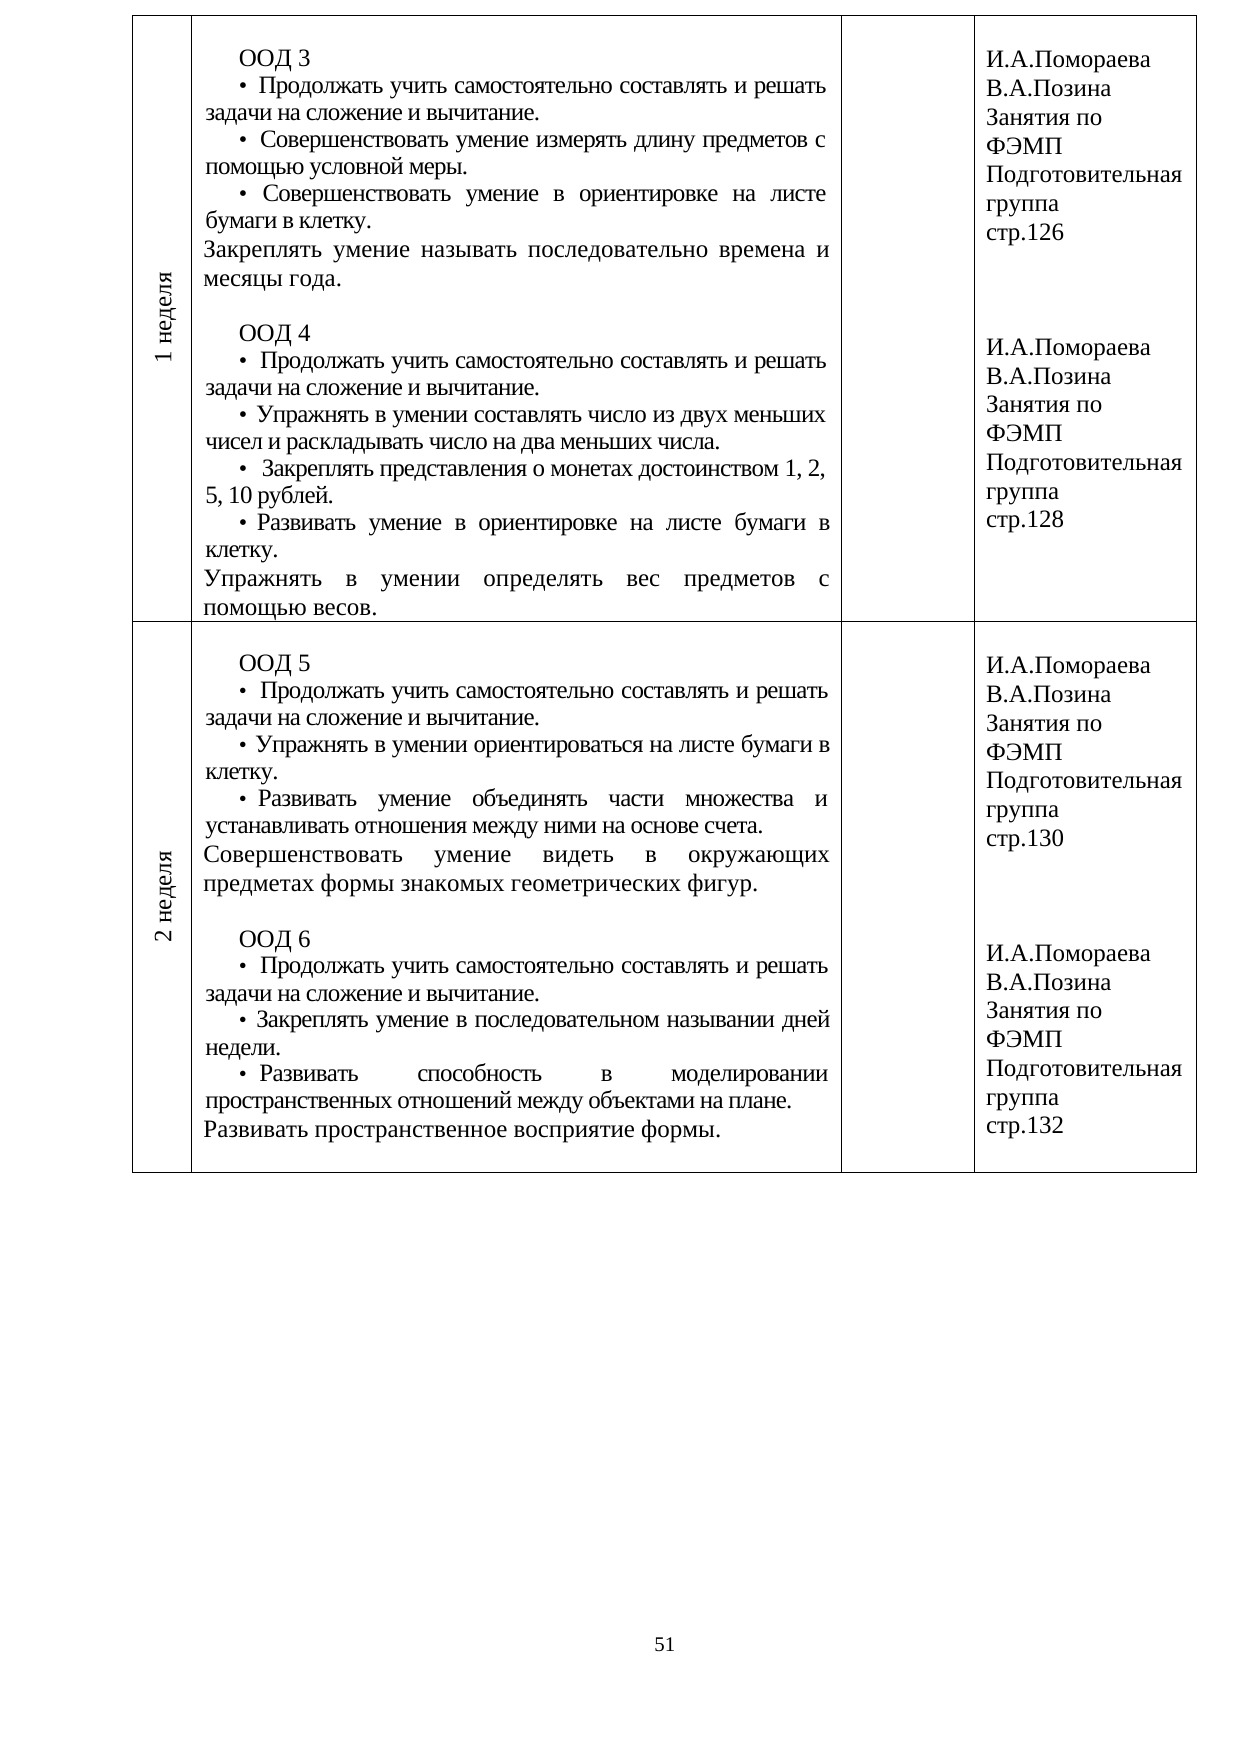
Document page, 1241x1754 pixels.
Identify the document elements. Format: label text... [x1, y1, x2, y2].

table_cell ООД 3 Продолжать учить самостоятельно составлять и решать задачи на сложение и вычитание. Совершенствовать умение измерять длину предметов с помощью условной меры. Совершенствовать умение в ориентировке на листе бумаги в клетку. Закреплять умение называть последовательно времена и месяцы года. ООД 4 Продолжать учить самостоятельно составлять и решать задачи на сложение и вычитание. Упражнять в умении составлять число из двух меньших чисел и раскладывать число на два меньших числа. Закреплять представления о монетах достоинством 1, 2, 5, 10 рублей. Развивать умение в ориентировке на листе бумаги в клетку. Упражнять в умении определять вес предметов с помощью весов. [192, 16, 841, 621]
table_cell И.А.Помораева В.А.Позина Занятия по ФЭМП Подготовительная группа стр.130 И.А.Помораева В.А.Позина Занятия по ФЭМП Подготовительная группа стр.132 [975, 622, 1196, 1172]
table_cell ООД 5 Продолжать учить самостоятельно составлять и решать задачи на сложение и вычитание. Упражнять в умении ориентироваться на листе бумаги в клетку. Развивать умение объединять части множества и устанавливать отношения между ними на основе счета. Совершенствовать умение видеть в окружающих предметах формы знакомых геометрических фигур. ООД 6 Продолжать учить самостоятельно составлять и решать задачи на сложение и вычитание. Закреплять умение в последовательном назывании дней недели. Развивать способность в моделировании пространственных отношений между объектами на плане. Развивать пространственное восприятие формы. [192, 622, 841, 1172]
table_cell И.А.Помораева В.А.Позина Занятия по ФЭМП Подготовительная группа стр.126 И.А.Помораева В.А.Позина Занятия по ФЭМП Подготовительная группа стр.128 [975, 16, 1196, 621]
table_cell [842, 16, 974, 621]
table_cell 2 неделя [133, 622, 191, 1172]
table_cell 1 неделя [133, 16, 191, 621]
table_cell [842, 622, 974, 1172]
